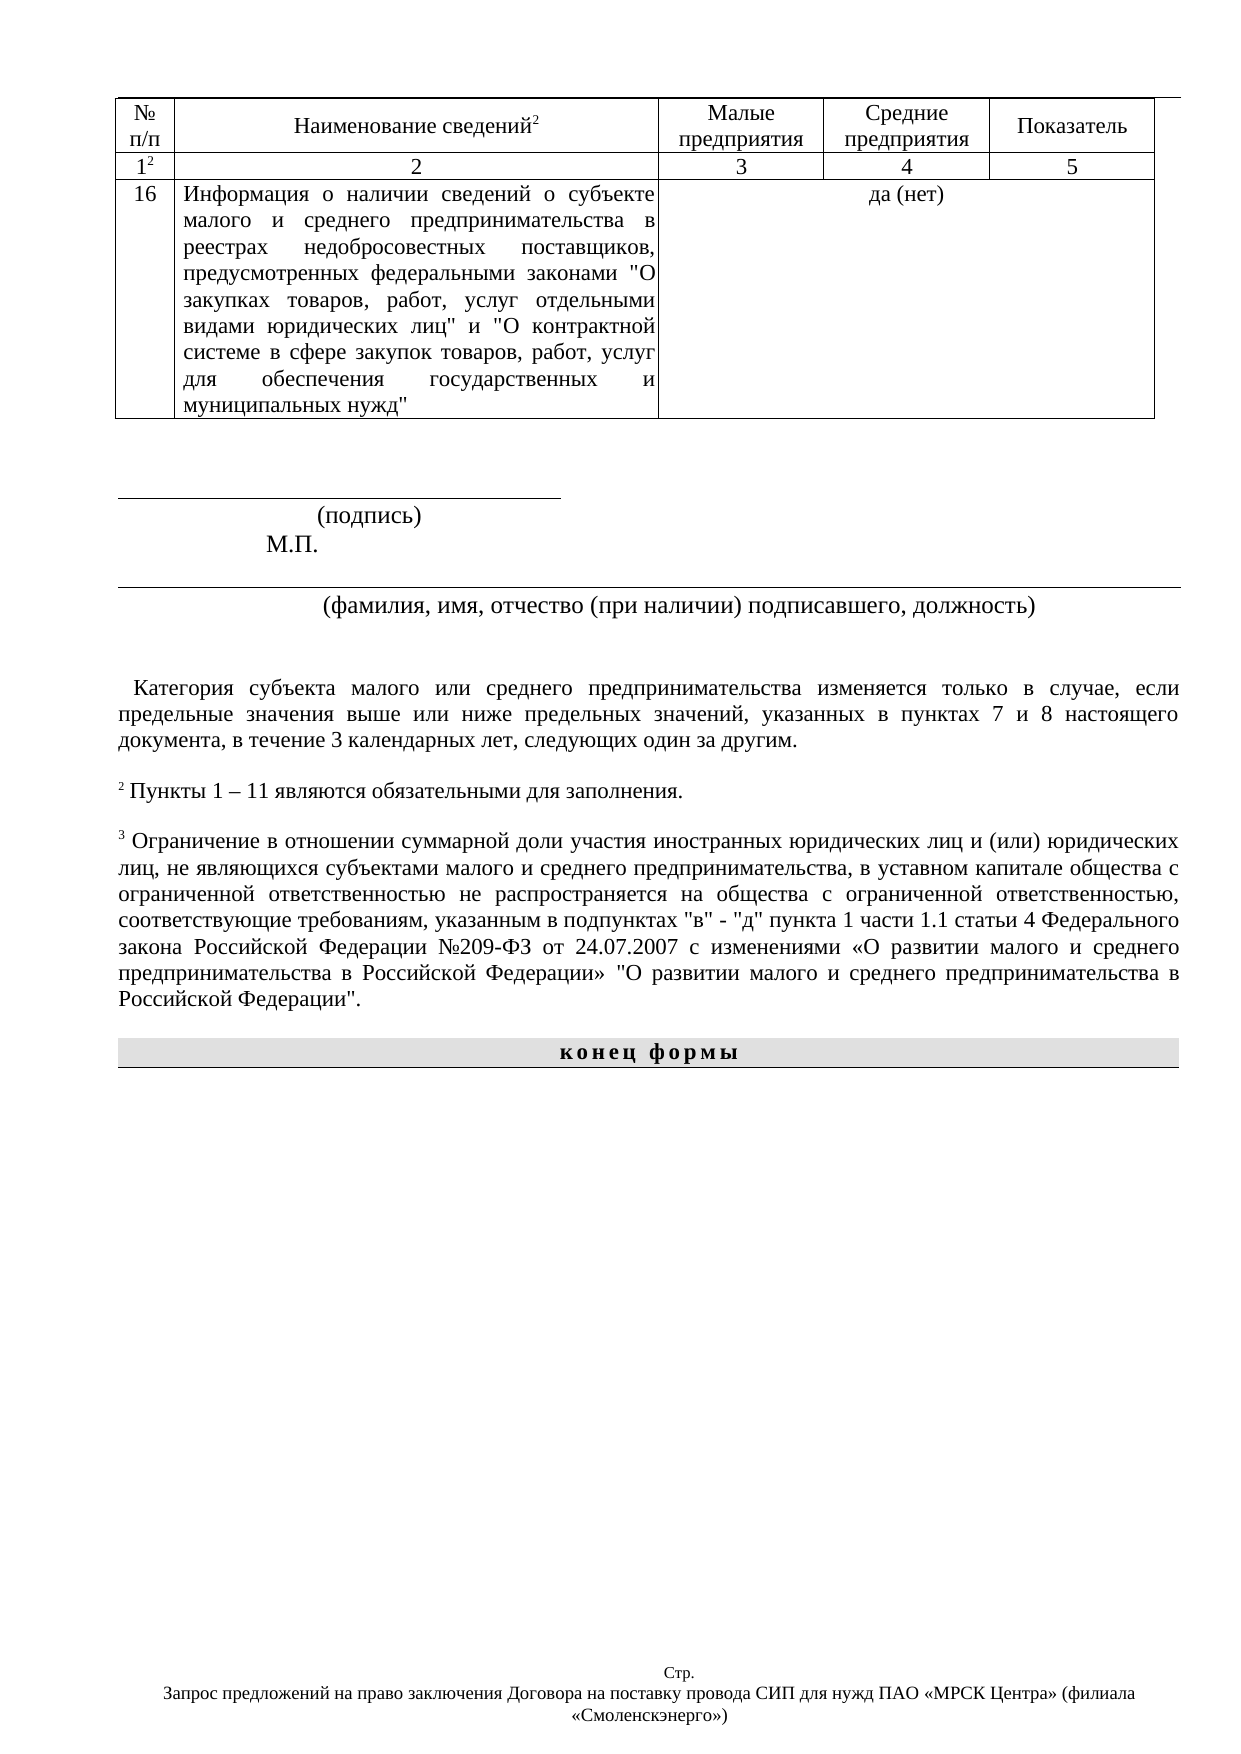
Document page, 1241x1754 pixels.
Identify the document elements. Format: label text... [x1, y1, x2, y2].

text 2 Пункты 1 – 11 являются обязательными для заполнения. [118, 777, 1181, 803]
table_header Средние предприятия [824, 99, 989, 152]
table_header Малые предприятия [659, 99, 823, 152]
table_header Наименование сведений2 [175, 99, 658, 152]
table_cell 3 [659, 153, 823, 179]
table_cell 4 [824, 153, 989, 179]
text Категория субъекта малого или среднего предпринимательства изменяется только в случае, если предельные значения выше или ниже предельных значений, указанных в пунктах 7 и 8 настоящего документа, в течение 3 календарных лет, следующих один за другим. [118, 674, 1181, 753]
text 3 Ограничение в отношении суммарной доли участия иностранных юридических лиц и (или) юридических лиц, не являющихся субъектами малого и среднего предпринимательства, в уставном капитале общества с ограниченной ответственностью не распространяется на общества с ограниченной ответственностью, соответствующие требованиям, указанным в подпунктах "в" - "д" пункта 1 части 1.1 статьи 4 Федерального закона Российской Федерации №209-ФЗ от 24.07.2007 с изменениями «О развитии малого и среднего предпринимательства в Российской Федерации» "О развитии малого и среднего предпринимательства в Российской Федерации". [118, 827, 1181, 1012]
table_header № п/п [116, 99, 174, 152]
table_cell 2 [175, 153, 658, 179]
text (фамилия, имя, отчество (при наличии) подписавшего, должность) [118, 588, 1181, 619]
table_cell да (нет) [659, 180, 1154, 417]
text М.П. [207, 529, 1181, 558]
table_cell 16 [116, 180, 174, 417]
table_cell Информация о наличии сведений о субъекте малого и среднего предпринимательства в реестрах недобросовестных поставщиков, предусмотренных федеральными законами "О закупках товаров, работ, услуг отдельными видами юридических лиц" и "О контрактной системе в сфере закупок товаров, работ, услуг для обеспечения государственных и муниципальных нужд" [175, 180, 658, 417]
table_header Показатель [990, 99, 1154, 152]
text (подпись) [118, 499, 561, 529]
table_cell 5 [990, 153, 1154, 179]
table_cell 12 [116, 153, 174, 179]
text конец формы [118, 1038, 1179, 1067]
